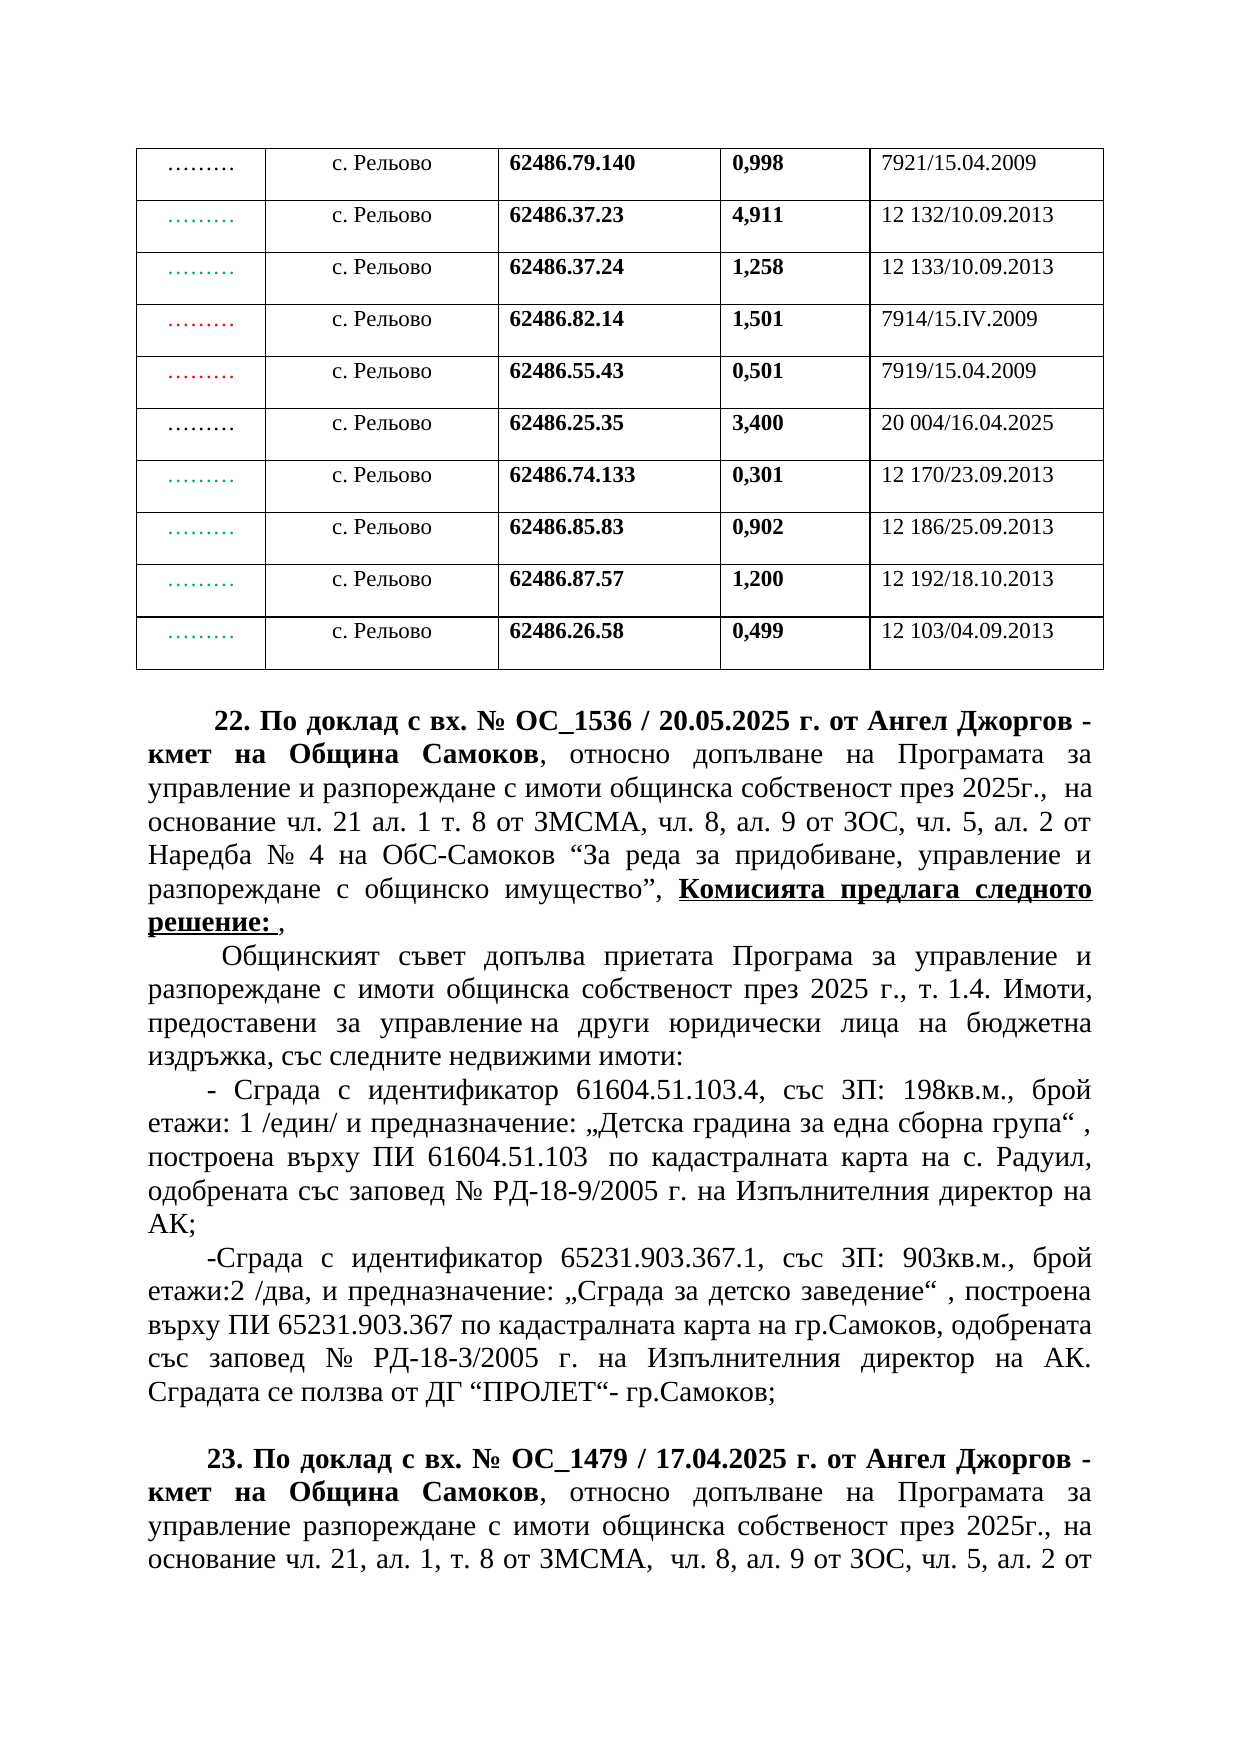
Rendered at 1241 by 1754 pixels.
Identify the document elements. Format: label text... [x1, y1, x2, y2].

table_cell ……… [137, 565, 265, 616]
table_cell 12 103/04.09.2013 [871, 618, 1103, 668]
table_cell 62486.87.57 [499, 565, 720, 616]
table_cell ……… [137, 409, 265, 460]
table_cell 62486.55.43 [499, 357, 720, 408]
table_cell с. Рельово [266, 513, 498, 564]
text 22. По доклад с вх. № ОС_1536 / 20.05.2025 г. от Ангел Джоргов - кмет на Община Самоков, относно допълване на Програмата за управление и разпореждане с имоти общинска собственост през 2025г., на основание чл. 21 ал. 1 т. 8 от ЗМСМА, чл. 8, ал. 9 от ЗОС, чл. 5, ал. 2 от Наредба № 4 на ОбС-Самоков “За реда за придобиване, управление и разпореждане с общинско имущество”, Комисията предлага следното решение: , Общинският съвет допълва приетата Програма за управление и разпореждане с имоти общинска собственост през 2025 г., т. 1.4. Имоти, предоставени за управление на други юридически лица на бюджетна издръжка, със следните недвижими имоти: [148, 703, 1093, 1072]
table_cell ……… [137, 253, 265, 304]
table_cell с. Рельово [266, 618, 498, 668]
table_cell 62486.37.24 [499, 253, 720, 304]
table_cell ……… [137, 461, 265, 512]
table_cell с. Рельово [266, 149, 498, 200]
table_cell 62486.85.83 [499, 513, 720, 564]
table_cell с. Рельово [266, 253, 498, 304]
table_cell 12 132/10.09.2013 [871, 201, 1103, 252]
table_cell 1,200 [721, 565, 869, 616]
table_cell 12 133/10.09.2013 [871, 253, 1103, 304]
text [148, 1441, 1093, 1575]
table_cell 12 192/18.10.2013 [871, 565, 1103, 616]
table_cell ……… [137, 357, 265, 408]
table_cell 12 186/25.09.2013 [871, 513, 1103, 564]
table_cell с. Рельово [266, 201, 498, 252]
table_cell с. Рельово [266, 565, 498, 616]
table_cell 20 004/16.04.2025 [871, 409, 1103, 460]
table_cell ……… [137, 305, 265, 356]
table_cell 1,501 [721, 305, 869, 356]
table_cell с. Рельово [266, 409, 498, 460]
table_cell с. Рельово [266, 357, 498, 408]
table_cell 62486.74.133 [499, 461, 720, 512]
table_cell 7921/15.04.2009 [871, 149, 1103, 200]
text - Сграда с идентификатор 61604.51.103.4, със ЗП: 198кв.м., брой етажи: 1 /един/ и предназначение: „Детска градина за една сборна група“ , построена върху ПИ 61604.51.103 по кадастралната карта на с. Радуил, одобрената със заповед № РД-18-9/2005 г. на Изпълнителния директор на АК; [148, 1072, 1093, 1240]
table_cell 62486.25.35 [499, 409, 720, 460]
table_cell 4,911 [721, 201, 869, 252]
table_cell с. Рельово [266, 461, 498, 512]
table_cell 62486.26.58 [499, 618, 720, 668]
table_cell ……… [137, 201, 265, 252]
table_cell ……… [137, 618, 265, 668]
table_cell 0,501 [721, 357, 869, 408]
table_cell 1,258 [721, 253, 869, 304]
table_cell 62486.37.23 [499, 201, 720, 252]
table_cell 62486.79.140 [499, 149, 720, 200]
table_cell 0,499 [721, 618, 869, 668]
table_cell 0,998 [721, 149, 869, 200]
table_cell 12 170/23.09.2013 [871, 461, 1103, 512]
table_cell 62486.82.14 [499, 305, 720, 356]
table_cell 3,400 [721, 409, 869, 460]
table_cell ……… [137, 513, 265, 564]
table_cell 0,902 [721, 513, 869, 564]
table_cell с. Рельово [266, 305, 498, 356]
table_cell 0,301 [721, 461, 869, 512]
table_cell 7919/15.04.2009 [871, 357, 1103, 408]
text -Сграда с идентификатор 65231.903.367.1, със ЗП: 903кв.м., брой етажи:2 /два, и предназначение: „Сграда за детско заведение“ , построена върху ПИ 65231.903.367 по кадастралната карта на гр.Самоков, одобрената със заповед № РД-18-3/2005 г. на Изпълнителния директор на АК. Сградата се ползва от ДГ “ПРОЛЕТ“- гр.Самоков; [148, 1240, 1093, 1407]
table_cell 7914/15.IV.2009 [871, 305, 1103, 356]
table_cell ……… [137, 149, 265, 200]
